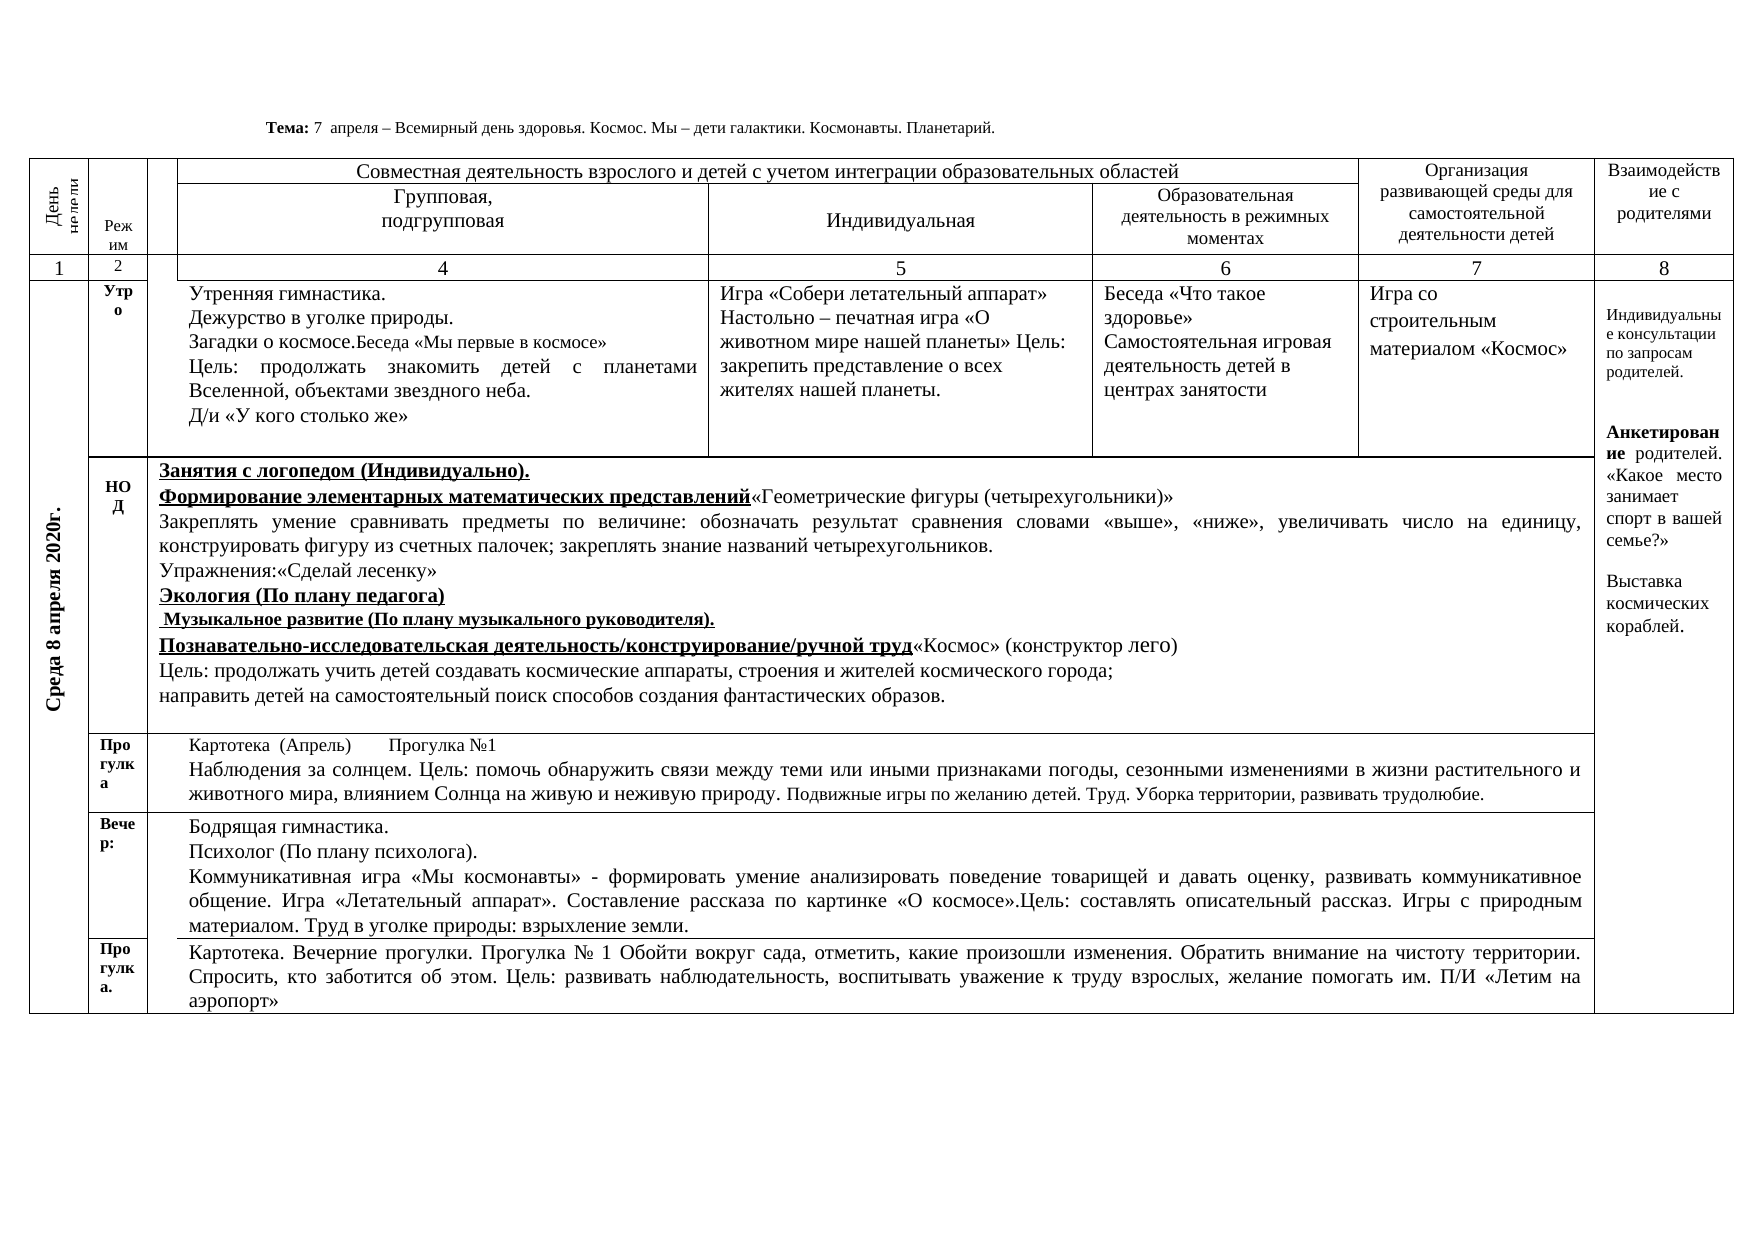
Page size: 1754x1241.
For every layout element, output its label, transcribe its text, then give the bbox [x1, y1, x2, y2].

table_cell Утренняя гимнастика. Дежурство в уголке природы. Загадки о космосе.Беседа «Мы первые в космосе» Цель: продолжать знакомить детей с планетами Вселенной, объектами звездного неба. Д/и «У кого столько же» [177, 281, 708, 456]
table_cell Среда 8 апреля 2020г. [30, 281, 88, 1013]
table_cell Прогулка. [89, 939, 147, 1013]
table_header Режим [89, 159, 147, 254]
table_cell 2 [89, 255, 147, 279]
table_cell [148, 734, 177, 812]
table_cell НОД [89, 458, 147, 733]
table_cell [148, 813, 177, 1013]
table_cell Индивидуальная [709, 184, 1092, 254]
table_cell Занятия с логопедом (Индивидуально). Формирование элементарных математических представлений«Геометрические фигуры (четырехугольники)» Закреплять умение сравнивать предметы по величине: обозначать результат сравнения словами «выше», «ниже», увеличивать число на единицу, конструировать фигуру из счетных палочек; закреплять знание названий четырехугольников. Упражнения:«Сделай лесенку» Экология (По плану педагога) Музыкальное развитие (По плану музыкального руководителя). Познавательно-исследовательская деятельность/конструирование/ручной труд«Космос» (конструктор лего) Цель: продолжать учить детей создавать космические аппараты, строения и жителей космического города; направить детей на самостоятельный поиск способов создания фантастических образов. [148, 458, 1594, 733]
table_cell Групповая, подгрупповая [178, 184, 708, 254]
table_header Взаимодействие с родителями [1595, 159, 1733, 254]
table_cell 5 [709, 255, 1092, 279]
table_header [148, 159, 177, 254]
table_cell 8 [1595, 255, 1733, 279]
table_cell 1 [30, 255, 88, 279]
table_cell Утро [89, 281, 147, 456]
table_cell 4 [178, 255, 708, 279]
table_cell 7 [1359, 255, 1594, 279]
table_cell Игра со строительным материалом «Космос» [1359, 281, 1594, 456]
table_header Совместная деятельность взрослого и детей с учетом интеграции образовательных областей [178, 159, 1358, 183]
table_cell [148, 255, 177, 456]
text Тема: 7 апреля – Всемирный день здоровья. Космос. Мы – дети галактики. Космонавты. Планетарий. [266, 118, 1636, 137]
table_cell Бодрящая гимнастика. Психолог (По плану психолога). Коммуникативная игра «Мы космонавты» - формировать умение анализировать поведение товарищей и давать оценку, развивать коммуникативное общение. Игра «Летательный аппарат». Составление рассказа по картинке «О космосе».Цель: составлять описательный рассказ. Игры с природным материалом. Труд в уголке природы: взрыхление земли. [177, 813, 1594, 938]
table_cell Индивидуальные консультации по запросам родителей. Анкетирование родителей. «Какое место занимает спорт в вашей семье?» Выставка космических кораблей. [1595, 281, 1733, 1013]
table_header День недели [30, 159, 88, 254]
table_cell Образовательная деятельность в режимных моментах [1093, 184, 1358, 254]
table_cell Игра «Собери летательный аппарат» Настольно – печатная игра «О животном мире нашей планеты» Цель: закрепить представление о всех жителях нашей планеты. [709, 281, 1092, 456]
table_cell Картотека. Вечерние прогулки. Прогулка № 1 Обойти вокруг сада, отметить, какие произошли изменения. Обратить внимание на чистоту территории. Спросить, кто заботится об этом. Цель: развивать наблюдательность, воспитывать уважение к труду взрослых, желание помогать им. П/И «Летим на аэропорт» [177, 939, 1594, 1013]
table_cell Прогулка [89, 734, 147, 812]
table_cell 6 [1093, 255, 1358, 279]
table_cell Беседа «Что такое здоровье» Самостоятельная игровая деятельность детей в центрах занятости [1093, 281, 1358, 456]
table_cell Картотека (Апрель) Прогулка №1 Наблюдения за солнцем. Цель: помочь обнаружить связи между теми или иными признаками погоды, сезонными изменениями в жизни растительного и животного мира, влиянием Солнца на живую и неживую природу. Подвижные игры по желанию детей. Труд. Уборка территории, развивать трудолюбие. [177, 734, 1594, 812]
table_cell Вечер: [89, 813, 147, 938]
table_header Организация развивающей среды для самостоятельной деятельности детей [1359, 159, 1594, 254]
